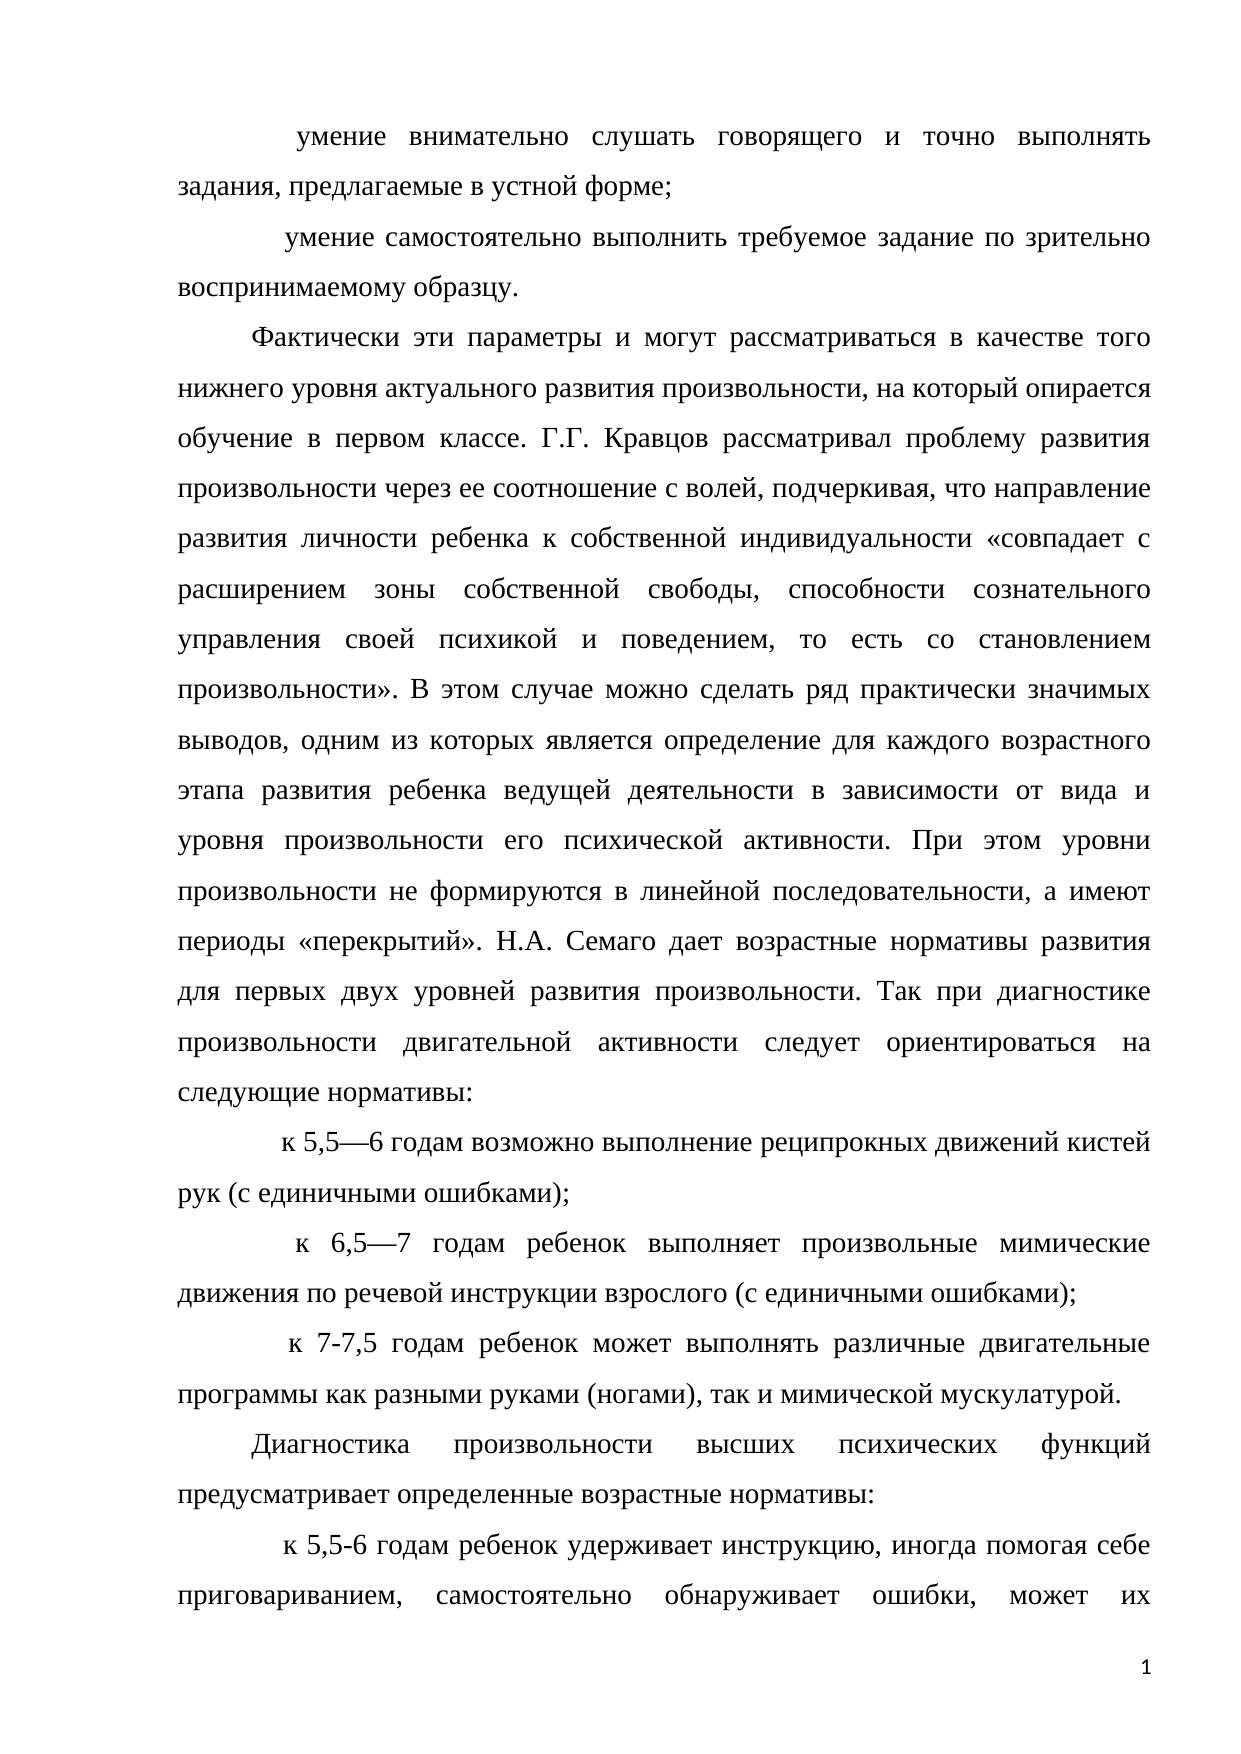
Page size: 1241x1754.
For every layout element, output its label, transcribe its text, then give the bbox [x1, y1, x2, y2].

text  к 7-7,5 годам ребенок может выполнять различные двигательные программы как разными руками (ногами), так и мимической мускулатурой. [177, 1326, 1152, 1409]
text  к 6,5—7 годам ребенок выполняет произвольные мимические движения по речевой инструкции взрослого (с единичными ошибками); [177, 1225, 1152, 1309]
text  к 5,5—6 годам возможно выполнение реципрокных движений кистей рук (с единичными ошибками); [177, 1124, 1152, 1208]
text Фактически эти параметры и могут рассматриваться в качестве того нижнего уровня актуального развития произвольности, на который опирается обучение в первом классе. Г.Г. Кравцов рассматривал проблему развития произвольности через ее соотношение с волей, подчеркивая, что направление развития личности ребенка к собственной индивидуальности «совпадает с расширением зоны собственной свободы, способности сознательного управления своей психикой и поведением, то есть со становлением произвольности». В этом случае можно сделать ряд практически значимых выводов, одним из которых является определение для каждого возрастного этапа развития ребенка ведущей деятельности в зависимости от вида и уровня произвольности его психической активности. При этом уровни произвольности не формируются в линейной последовательности, а имеют периоды «перекрытий». Н.А. Семаго дает возрастные нормативы развития для первых двух уровней развития произвольности. Так при диагностике произвольности двигательной активности следует ориентироваться на следующие нормативы: [177, 319, 1152, 1108]
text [177, 1527, 1152, 1611]
text  умение внимательно слушать говорящего и точно выполнять задания, предлагаемые в устной форме; [177, 118, 1152, 202]
text  умение самостоятельно выполнить требуемое задание по зрительно воспринимаемому образцу. [177, 219, 1152, 303]
text Диагностика произвольности высших психических функций предусматривает определенные возрастные нормативы: [177, 1426, 1152, 1510]
